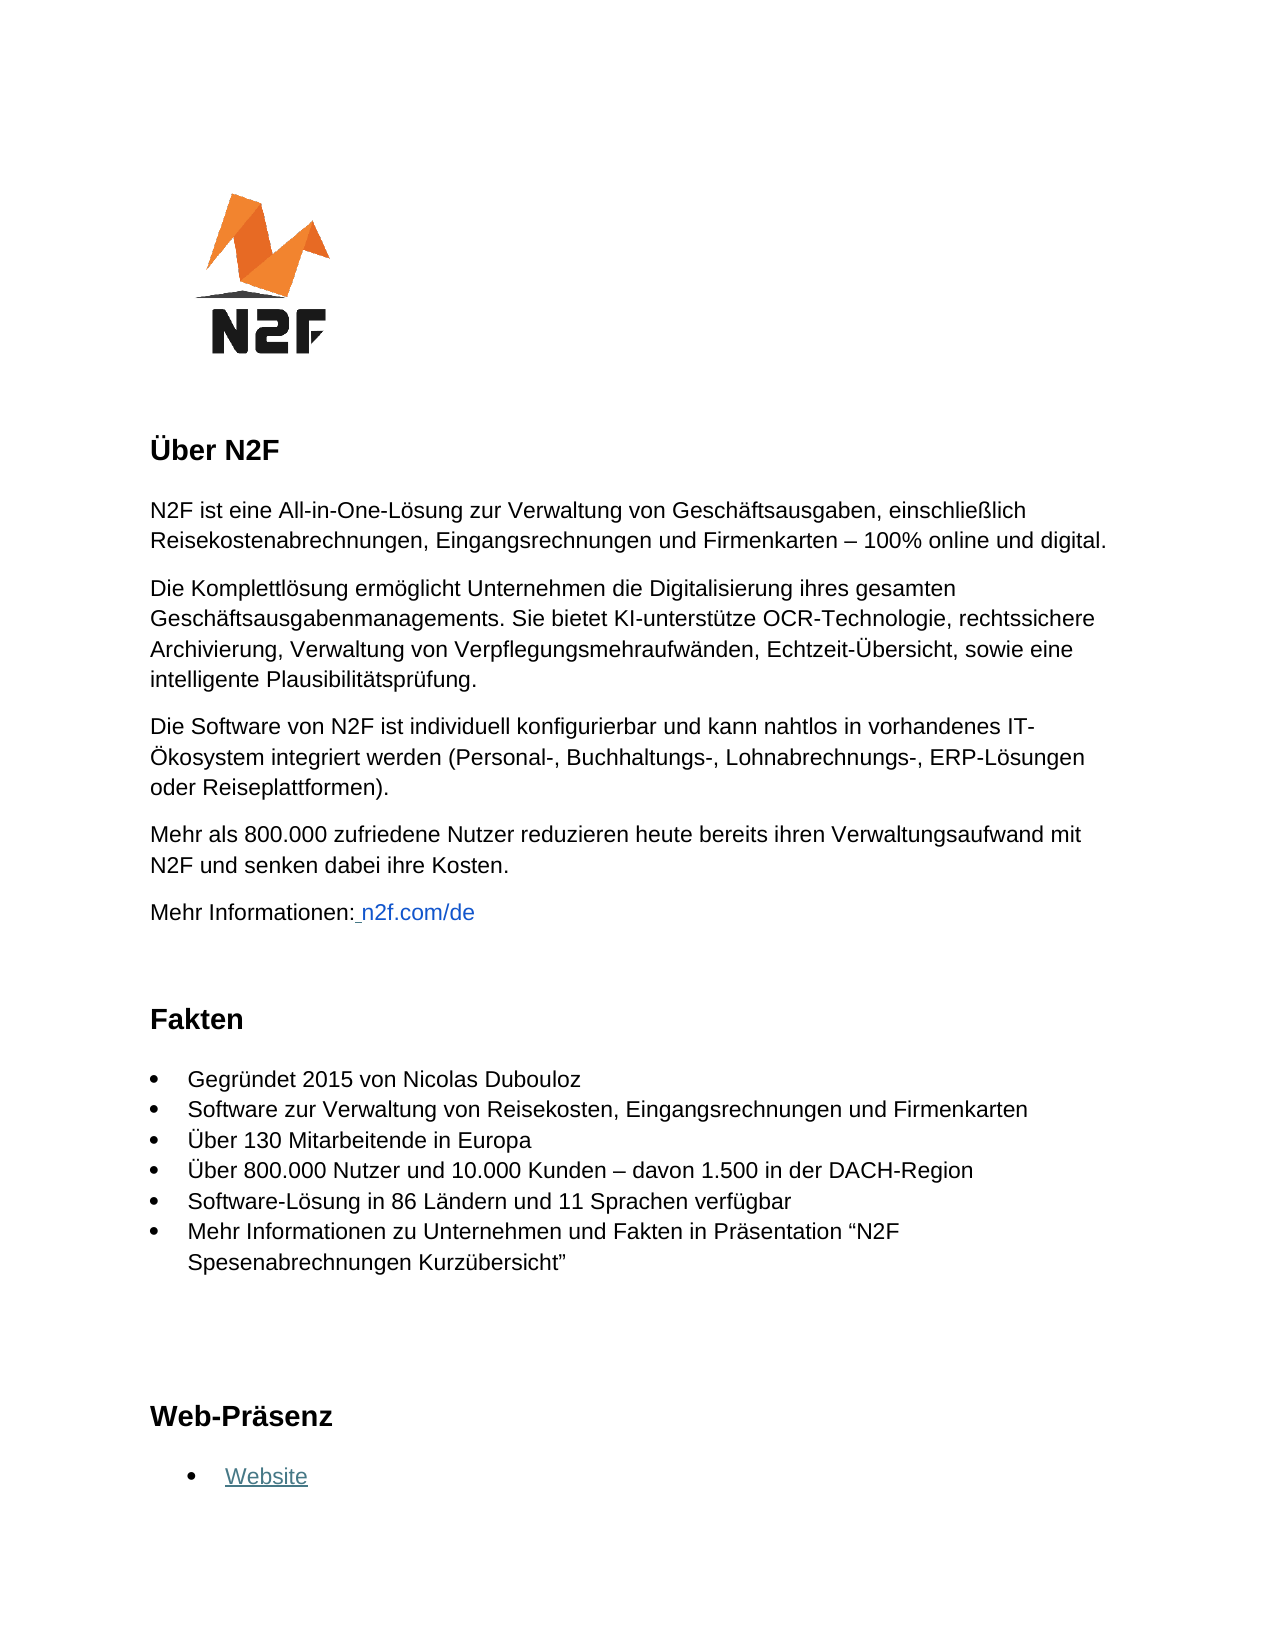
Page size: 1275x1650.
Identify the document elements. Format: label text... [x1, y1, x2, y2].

picture [150, 150, 374, 397]
text Die Komplettlösung ermöglicht Unternehmen die Digitalisierung ihres gesamten Geschäftsausgabenmanagements. Sie bietet KI-unterstütze OCR-Technologie, rechtssichere Archivierung, Verwaltung von Verpflegungsmehraufwänden, Echtzeit-Übersicht, sowie eine intelligente Plausibilitätsprüfung. [150, 574, 1125, 692]
text Fakten [150, 1002, 1125, 1035]
list Software-Lösung in 86 Ländern und 11 Sprachen verfügbar [150, 1188, 1125, 1214]
text Web-Präsenz [150, 1399, 1125, 1432]
list Website [187, 1463, 1125, 1489]
text Die Software von N2F ist individuell konfigurierbar und kann nahtlos in vorhandenes IT-Ökosystem integriert werden (Personal-, Buchhaltungs-, Lohnabrechnungs-, ERP-Lösungen oder Reiseplattformen). [150, 713, 1125, 801]
list Mehr Informationen zu Unternehmen und Fakten in Präsentation “N2F Spesenabrechnungen Kurzübersicht” [150, 1218, 1125, 1275]
text Über N2F [150, 433, 1125, 466]
list Software zur Verwaltung von Reisekosten, Eingangsrechnungen und Firmenkarten [150, 1096, 1125, 1123]
text Mehr als 800.000 zufriedene Nutzer reduzieren heute bereits ihren Verwaltungsaufwand mit N2F und senken dabei ihre Kosten. [150, 821, 1125, 878]
list Gegründet 2015 von Nicolas Dubouloz [150, 1066, 1125, 1092]
text Mehr Informationen: n2f.com/de [150, 899, 1125, 926]
list Über 800.000 Nutzer und 10.000 Kunden – davon 1.500 in der DACH-Region [150, 1157, 1125, 1184]
list Über 130 Mitarbeitende in Europa [150, 1127, 1125, 1153]
text N2F ist eine All-in-One-Lösung zur Verwaltung von Geschäftsausgaben, einschließlich Reisekostenabrechnungen, Eingangsrechnungen und Firmenkarten – 100% online und digital. [150, 497, 1125, 554]
